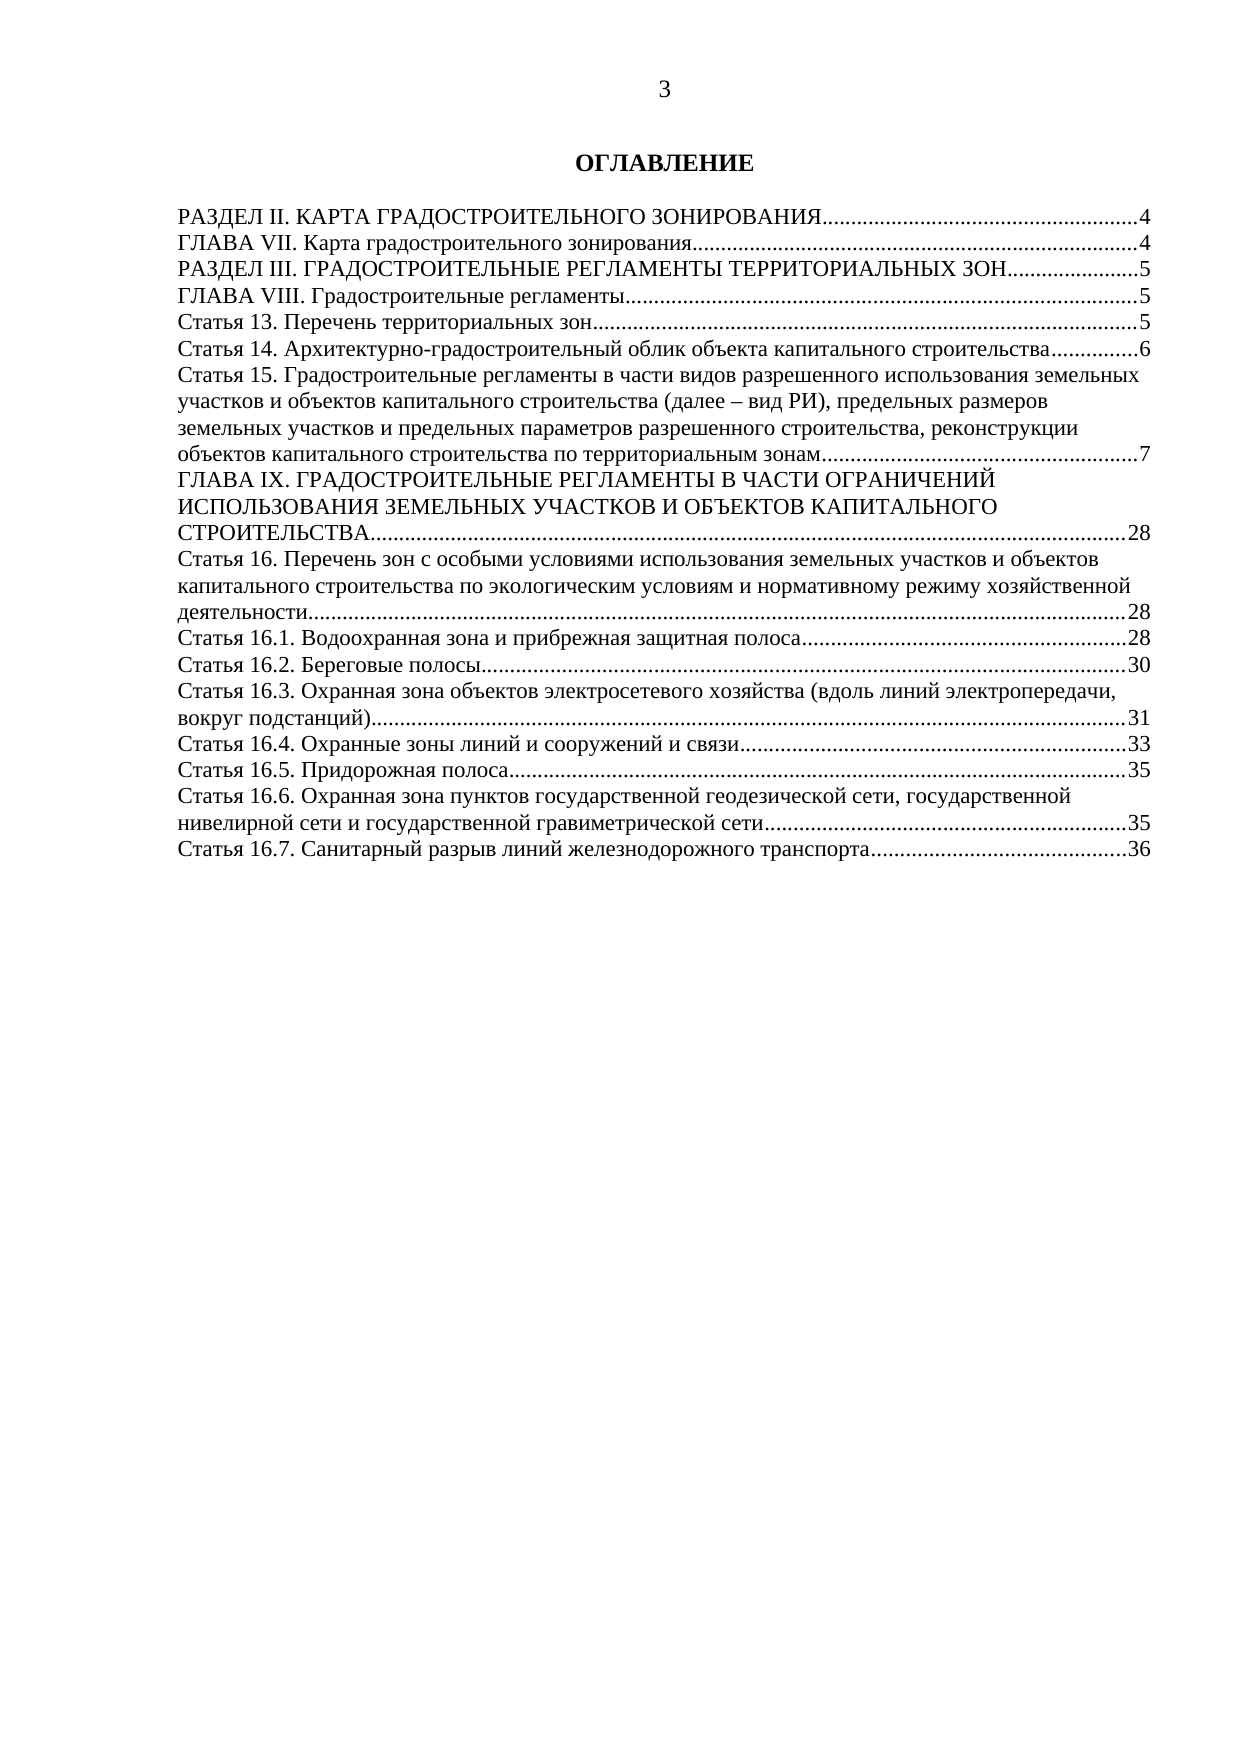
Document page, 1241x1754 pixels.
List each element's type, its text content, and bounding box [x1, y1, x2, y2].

text ОГЛАВЛЕНИЕ [177, 148, 1152, 176]
